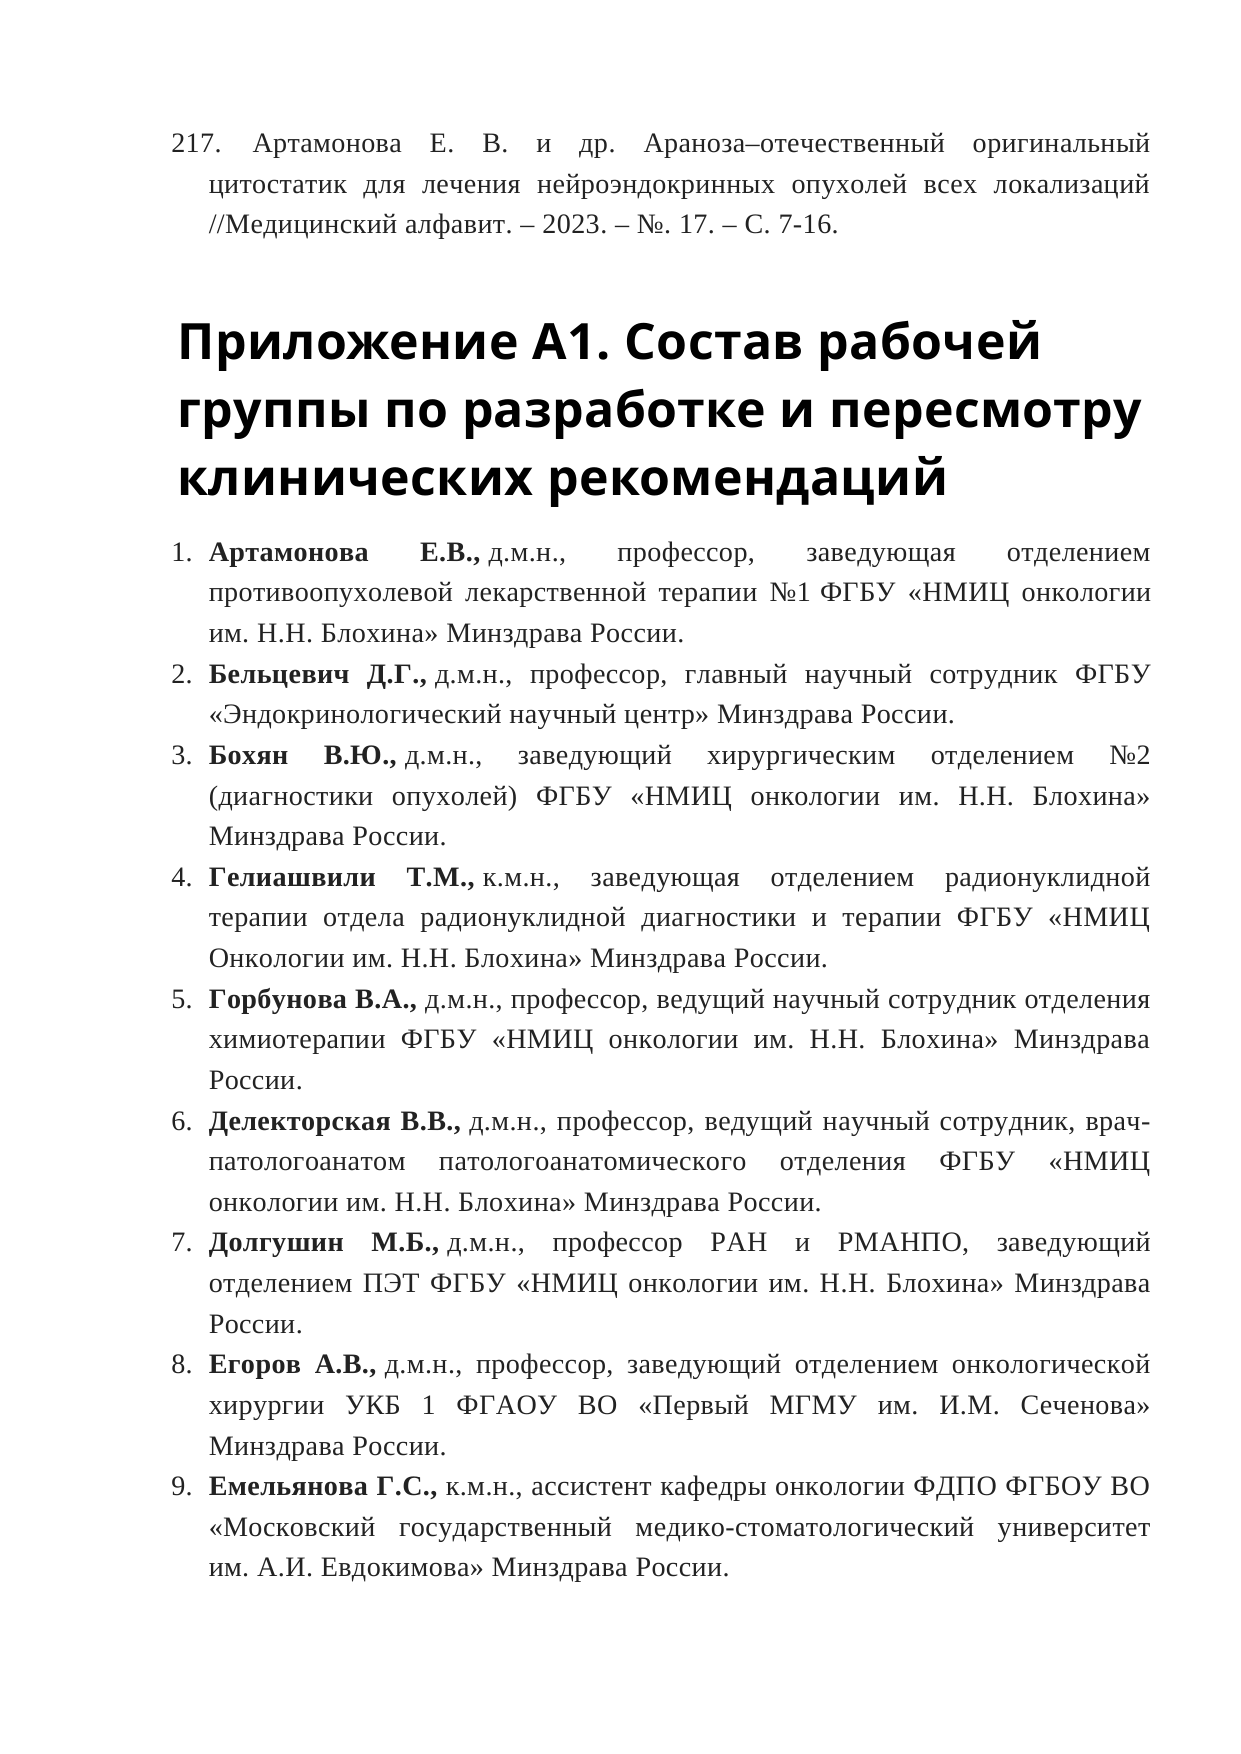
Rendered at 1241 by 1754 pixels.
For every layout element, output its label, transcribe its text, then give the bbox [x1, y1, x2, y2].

list Емельянова Г.С., к.м.н., ассистент кафедры онкологии ФДПО ФГБОУ ВО «Московский государственный медико-стоматологический университет им. А.И. Евдокимова» Минздрава России. [171, 1461, 1152, 1583]
list Горбунова В.А., д.м.н., профессор, ведущий научный сотрудник отделения химиотерапии ФГБУ «НМИЦ онкологии им. Н.Н. Блохина» Минздрава России. [171, 973, 1152, 1095]
list Егоров А.В., д.м.н., профессор, заведующий отделением онкологической хирургии УКБ 1 ФГАОУ ВО «Первый МГМУ им. И.М. Сеченова» Минздрава России. [171, 1339, 1152, 1461]
list Делекторская В.В., д.м.н., профессор, ведущий научный сотрудник, врач-патологоанатом патологоанатомического отделения ФГБУ «НМИЦ онкологии им. Н.Н. Блохина» Минздрава России. [171, 1095, 1152, 1217]
list Артамонова Е.В., д.м.н., профессор, заведующая отделением противоопухолевой лекарственной терапии №1 ФГБУ «НМИЦ онкологии им. Н.Н. Блохина» Минздрава России. [171, 527, 1152, 648]
list Бохян В.Ю., д.м.н., заведующий хирургическим отделением №2 (диагностики опухолей) ФГБУ «НМИЦ онкологии им. Н.Н. Блохина» Минздрава России. [171, 730, 1152, 852]
list Бельцевич Д.Г., д.м.н., профессор, главный научный сотрудник ФГБУ «Эндокринологический научный центр» Минздрава России. [171, 648, 1152, 730]
text Приложение А1. Состав рабочей группы по разработке и пересмотру клинических рекомендаций [177, 306, 1152, 510]
list Артамонова Е. В. и др. Араноза–отечественный оригинальный цитостатик для лечения нейроэндокринных опухолей всех локализаций //Медицинский алфавит. – 2023. – №. 17. – С. 7-16. [171, 118, 1152, 240]
list Гелиашвили Т.М., к.м.н., заведующая отделением радионуклидной терапии отдела радионуклидной диагностики и терапии ФГБУ «НМИЦ Онкологии им. Н.Н. Блохина» Минздрава России. [171, 852, 1152, 973]
list Долгушин М.Б., д.м.н., профессор РАН и РМАНПО, заведующий отделением ПЭТ ФГБУ «НМИЦ онкологии им. Н.Н. Блохина» Минздрава России. [171, 1217, 1152, 1339]
